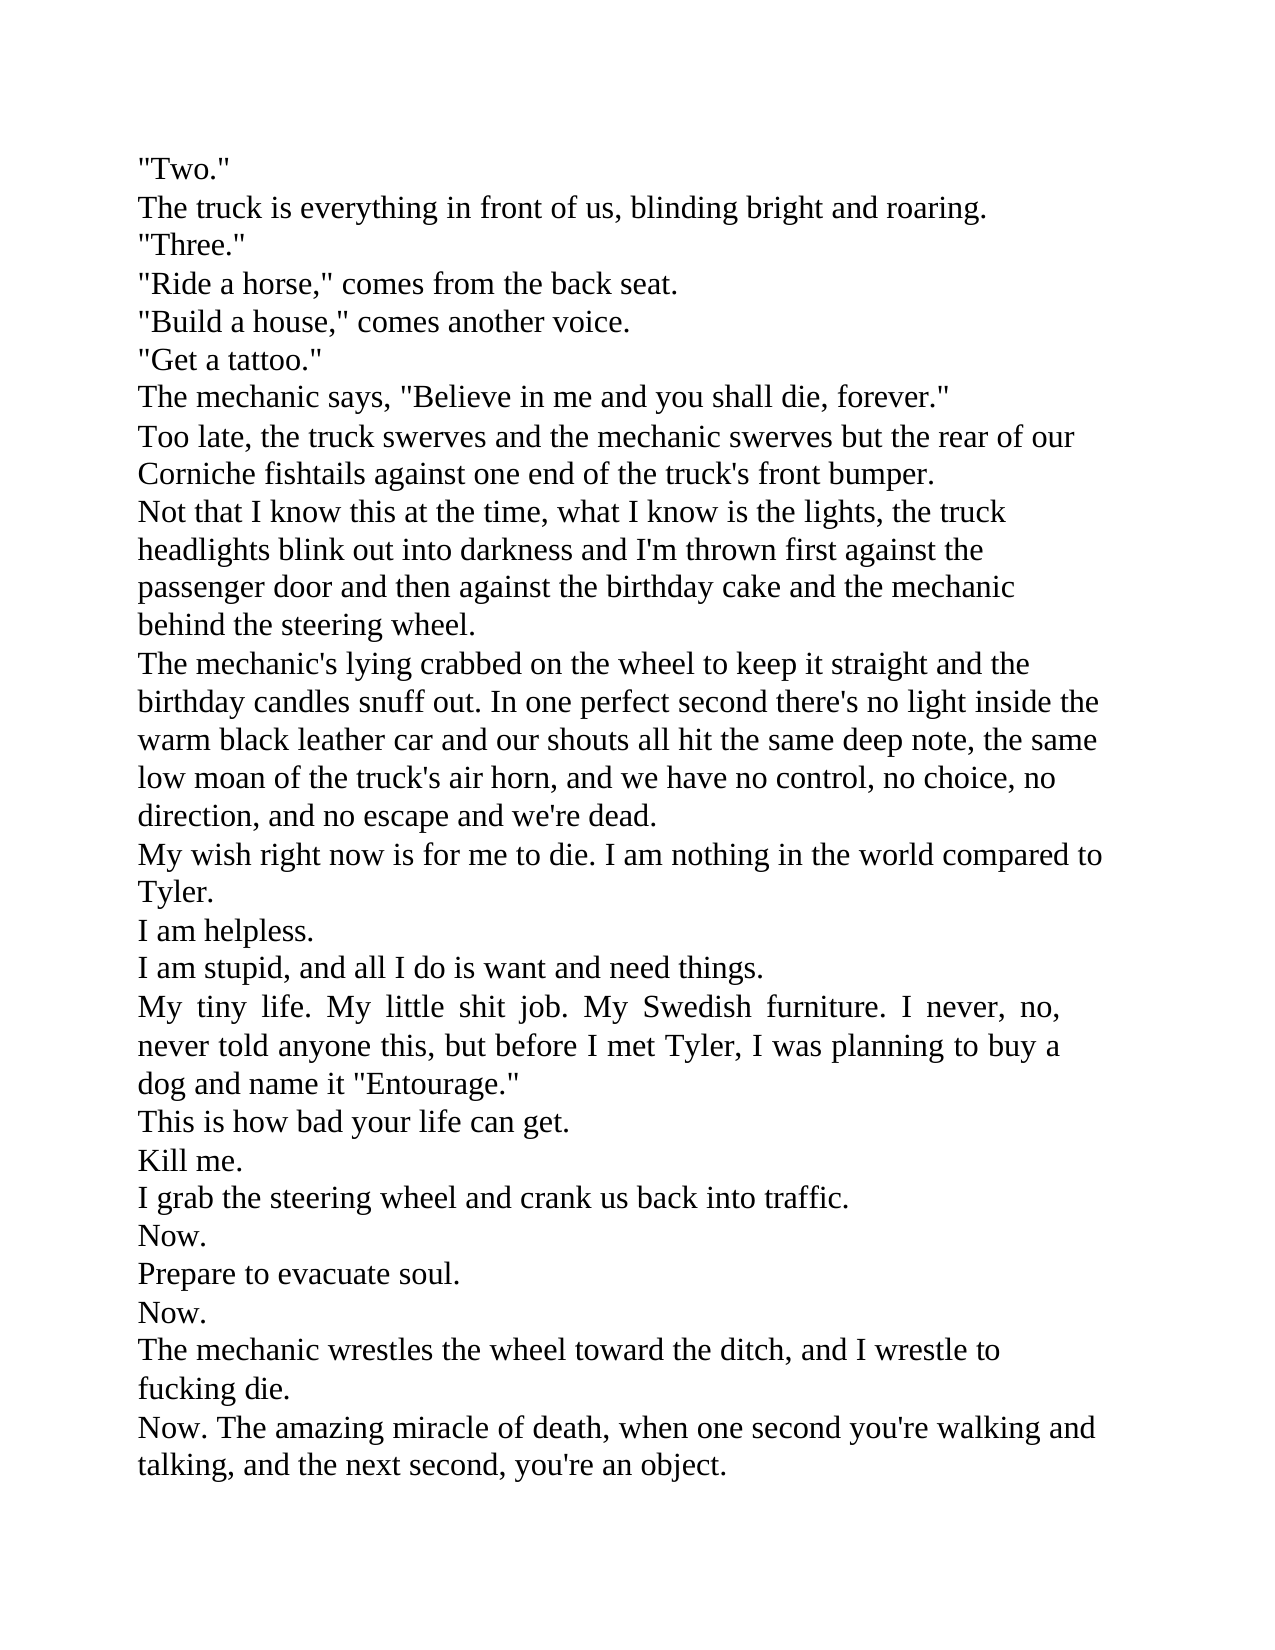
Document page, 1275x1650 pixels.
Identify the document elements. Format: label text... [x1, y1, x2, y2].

text Now. [137, 1217, 1119, 1254]
text The mechanic's lying crabbed on the wheel to keep it straight and the birthday candles snuff out. In one perfect second there's no light inside the warm black leather car and our shouts all hit the same deep note, the same low moan of the truck's air horn, and we have no control, no choice, no direction, and no escape and we're dead. [137, 644, 1119, 833]
text fucking die. [137, 1369, 1119, 1407]
text My wish right now is for me to die. I am nothing in the world compared to Tyler. [137, 836, 1119, 910]
text "Two." [137, 149, 1119, 187]
text My tiny life. My little shit job. My Swedish furniture. I never, no, never told anyone this, but before I met Tyler, I was planning to buy a dog and name it "Entourage." [137, 988, 1061, 1101]
text This is how bad your life can get. Kill me. [137, 1102, 610, 1178]
text I am stupid, and all I do is want and need things. [137, 949, 1119, 986]
text The truck is everything in front of us, blinding bright and roaring. "Three." [137, 188, 1066, 263]
text I grab the steering wheel and crank us back into traffic. [137, 1180, 1119, 1216]
text The mechanic wrestles the wheel toward the ditch, and I wrestle to [137, 1332, 1119, 1368]
text Not that I know this at the time, what I know is the lights, the truck headlights blink out into darkness and I'm thrown first against the passenger door and then against the birthday cake and the mechanic behind the steering wheel. [137, 493, 1066, 642]
text Now. The amazing miracle of death, when one second you're walking and talking, and the next second, you're an object. [137, 1409, 1119, 1483]
text Too late, the truck swerves and the mechanic swerves but the rear of our Corniche fishtails against one end of the truck's front bumper. [137, 417, 1119, 491]
text Prepare to evacuate soul. Now. [137, 1254, 499, 1330]
text I am helpless. [137, 911, 1119, 948]
text "Ride a horse," comes from the back seat. "Build a house," comes another voice. "Get a tattoo." [137, 264, 679, 378]
text The mechanic says, "Believe in me and you shall die, forever." [137, 379, 1119, 415]
